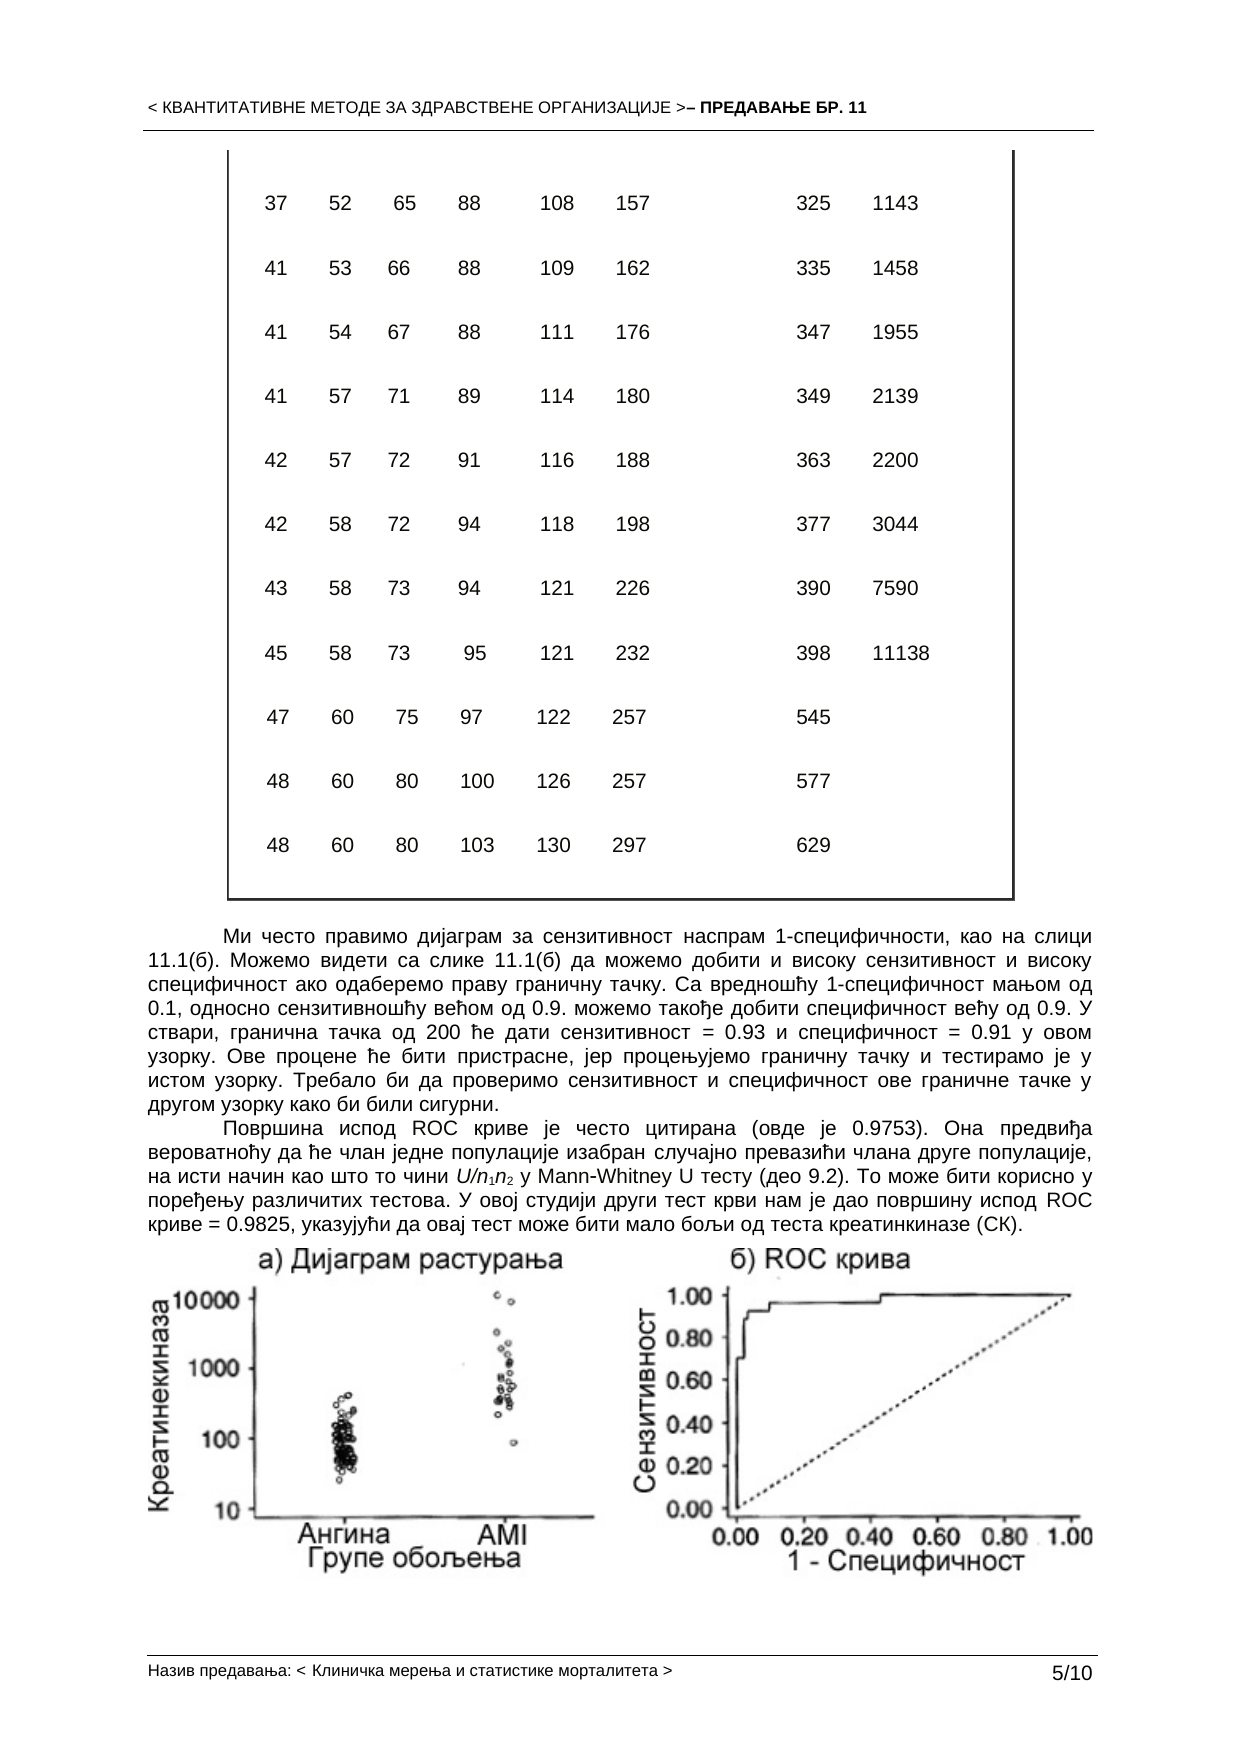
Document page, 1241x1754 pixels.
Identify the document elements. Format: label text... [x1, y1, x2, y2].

text Ми често правимо дијаграм за сензитивност наспрам 1-специфичности, као на слици 11.1(б). Можемо видети са слике 11.1(б) да можемо добити и високу сензитивност и високу специфичност ако одаберемо праву граничну тачку. Са вредношћу 1-специфичност мањом од 0.1, односно сензитивношћу већом од 0.9. можемо такође добити специфичност већу од 0.9. У ствари, гранична тачка од 200 ће дати сензитивност = 0.93 и специфичност = 0.91 у овом узорку. Oве процене ће бити пристрасне, јер процењујемо граничну тачку и тестирамо је у истом узорку. Требало би да проверимо сензитивност и специфичност ове граничне тачке у другом узорку како би били сигурни. [148, 924, 1092, 1116]
table_cell [229, 151, 1011, 897]
picture [147, 1248, 1093, 1588]
text Површина испод ROC криве је често цитирана (овде је 0.9753). Oна предвиђа вероватноћу да ће члан једне популације изабран случајно превазићи члана друге популације, на исти начин као што то чини U/n1n2 у МannWhitney U тесту (део 9.2). То може бити корисно у поређењу различитих тестова. У овој студији други тест крви нам је дао површину испод ROC криве = 0.9825, указујући да овај тест може бити мало бољи од теста креатинкиназе (CК). [148, 1116, 1092, 1236]
